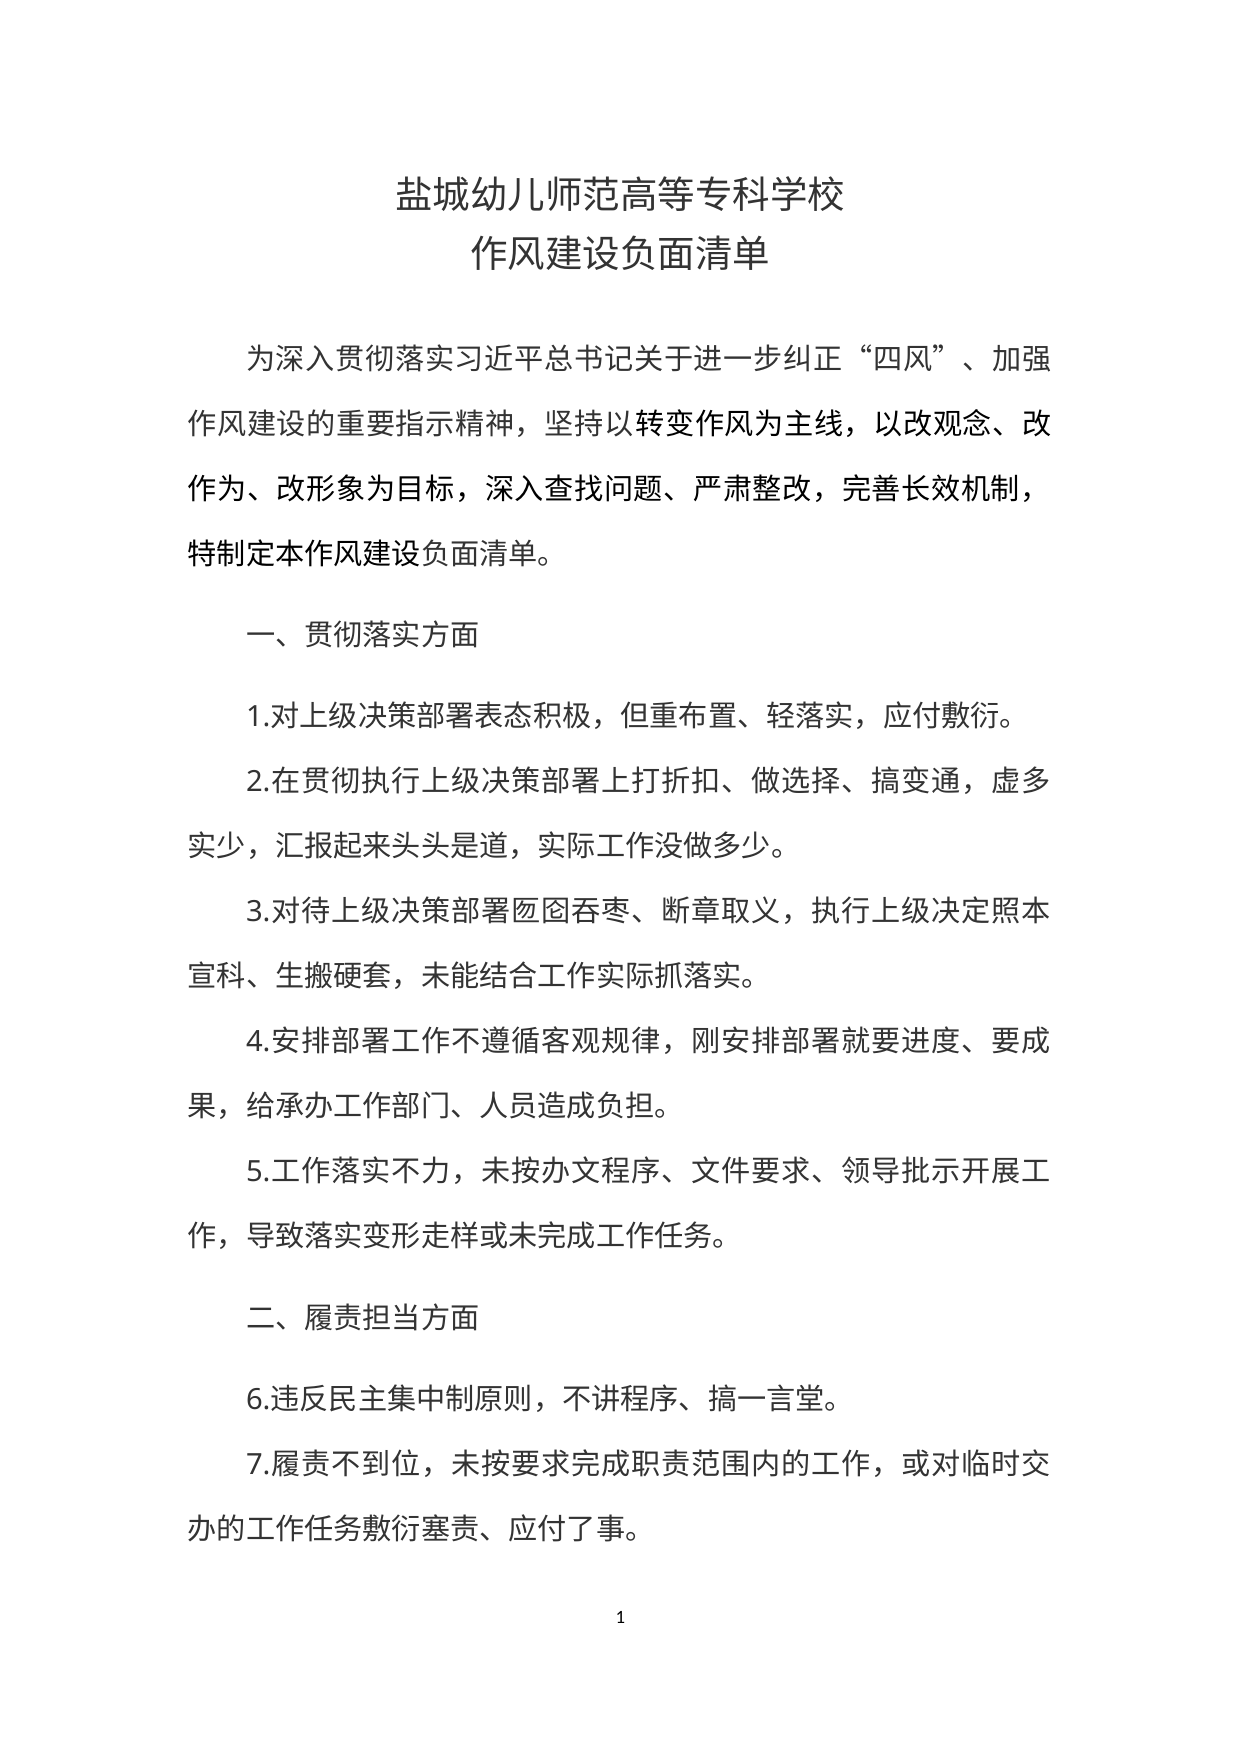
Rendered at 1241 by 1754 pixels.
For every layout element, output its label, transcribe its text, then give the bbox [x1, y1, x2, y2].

text 1.对上级决策部署表态积极，但重布置、轻落实，应付敷衍。 [187, 682, 1053, 747]
text 3.对待上级决策部署匢囵吞枣、断章取义，执行上级决定照本宣科、生搬硬套，未能结合工作实际抓落实。 [187, 877, 1053, 1007]
text 7.履责不到位，未按要求完成职责范围内的工作，或对临时交办的工作任务敷衍塞责、应付了事。 [187, 1429, 1053, 1559]
text 一、贯彻落实方面 [187, 600, 1053, 665]
text 盐城幼儿师范高等专科学校 [187, 162, 1053, 220]
text 为深入贯彻落实习近平总书记关于进一步纠正“四风”、加强作风建设的重要指示精神，坚持以转变作风为主线，以改观念、改作为、改形象为目标，深入查找问题、严肃整改，完善长效机制，特制定本作风建设负面清单。 [187, 324, 1053, 584]
text 6.违反民主集中制原则，不讲程序、搞一言堂。 [187, 1364, 1053, 1429]
text 2.在贯彻执行上级决策部署上打折扣、做选择、搞变通，虚多实少，汇报起来头头是道，实际工作没做多少。 [187, 747, 1053, 877]
text 作风建设负面清单 [187, 220, 1053, 279]
text 4.安排部署工作不遵循客观规律，刚安排部署就要进度、要成果，给承办工作部门、人员造成负担。 [187, 1007, 1053, 1137]
text 5.工作落实不力，未按办文程序、文件要求、领导批示开展工作，导致落实变形走样或未完成工作任务。 [187, 1137, 1053, 1267]
text 二、履责担当方面 [187, 1283, 1053, 1348]
